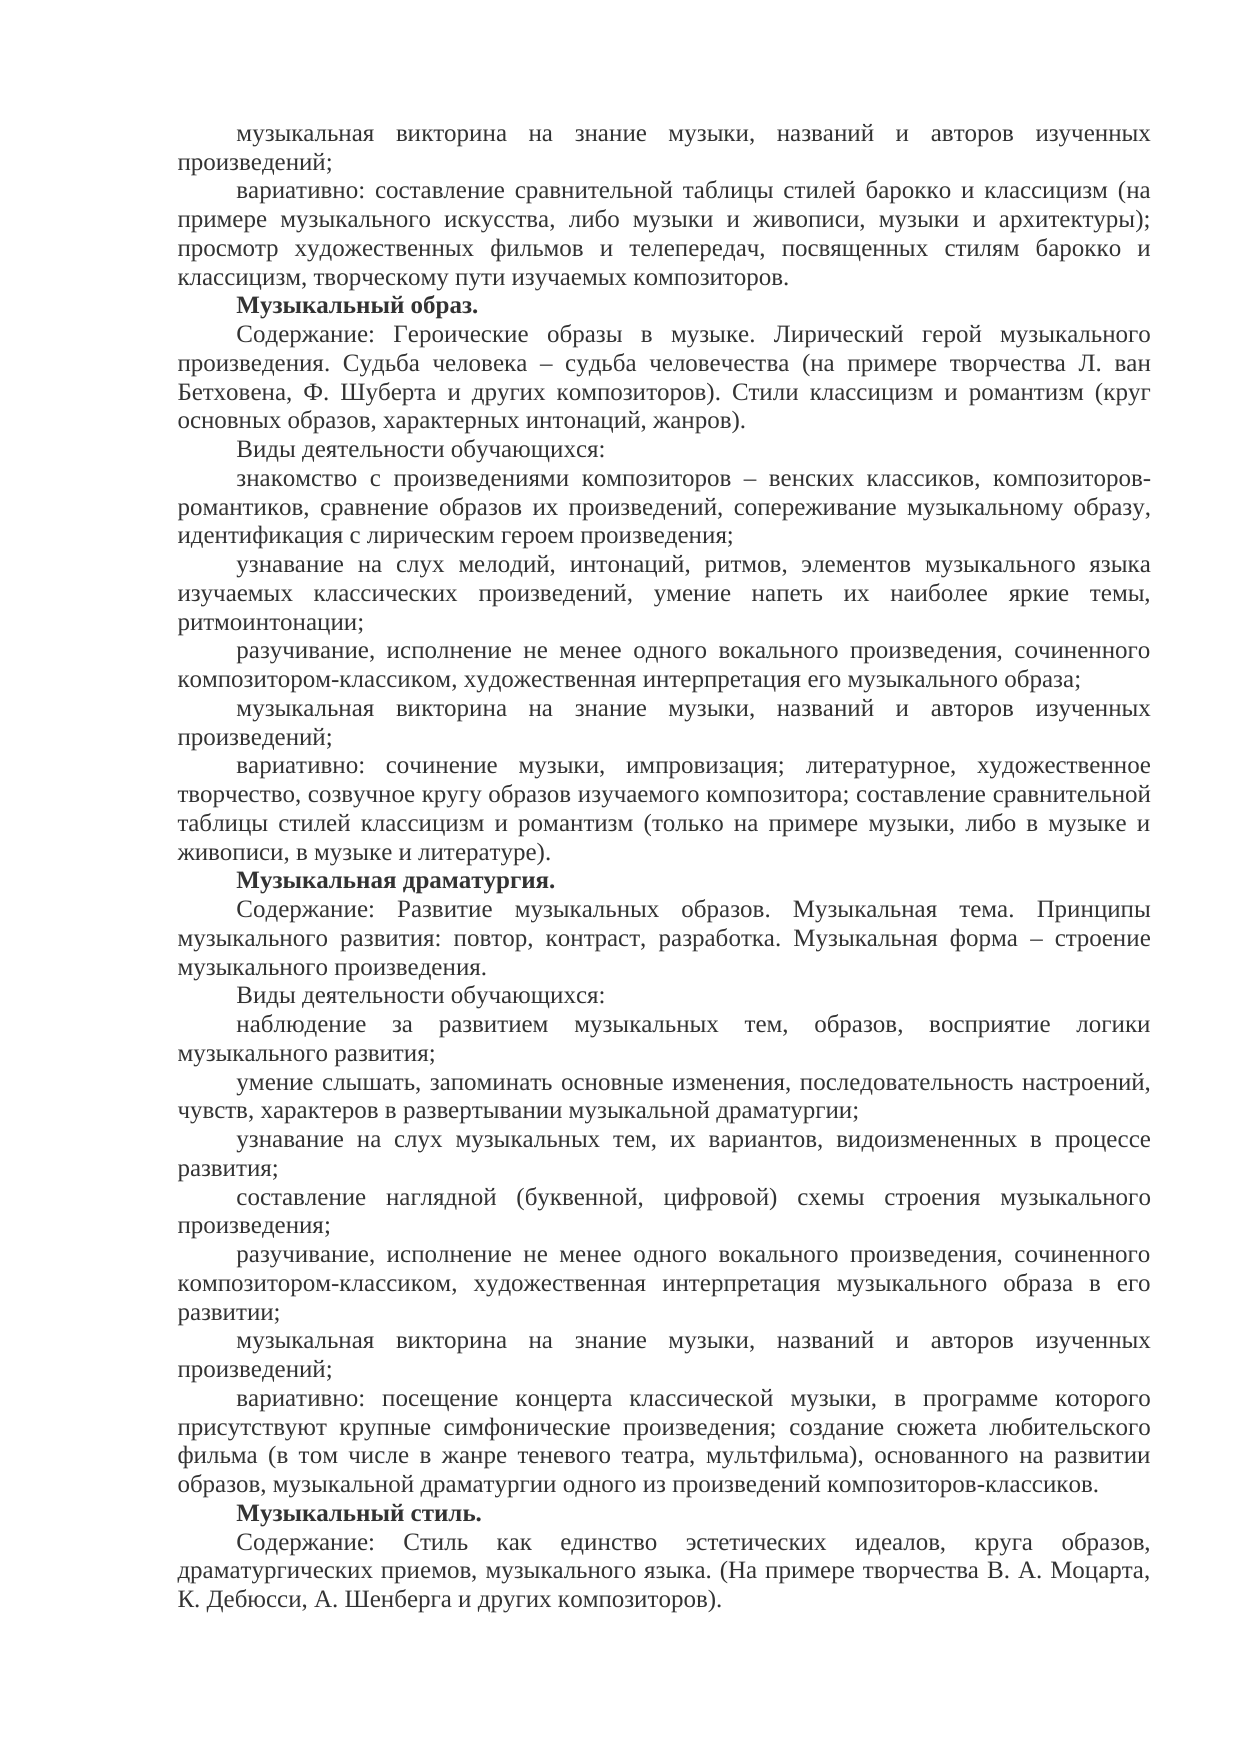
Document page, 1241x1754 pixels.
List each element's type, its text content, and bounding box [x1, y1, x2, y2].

text Содержание: Героические образы в музыке. Лирический герой музыкального произведения. Судьба человека – судьба человечества (на примере творчества Л. ван Бетховена, Ф. Шуберта и других композиторов). Стили классицизм и романтизм (круг основных образов, характерных интонаций, жанров). [177, 319, 1152, 434]
text составление наглядной (буквенной, цифровой) схемы строения музыкального произведения; [177, 1182, 1152, 1239]
text вариативно: сочинение музыки, импровизация; литературное, художественное творчество, созвучное кругу образов изучаемого композитора; составление сравнительной таблицы стилей классицизм и романтизм (только на примере музыки, либо в музыке и живописи, в музыке и литературе). [177, 751, 1152, 866]
text узнавание на слух музыкальных тем, их вариантов, видоизмененных в процессе развития; [177, 1124, 1152, 1182]
text Виды деятельности обучающихся: [177, 434, 1152, 463]
text музыкальная викторина на знание музыки, названий и авторов изученных произведений; [177, 118, 1152, 176]
text Музыкальный стиль. [177, 1498, 1152, 1527]
text вариативно: составление сравнительной таблицы стилей барокко и классицизм (на примере музыкального искусства, либо музыки и живописи, музыки и архитектуры); просмотр художественных фильмов и телепередач, посвященных стилям барокко и классицизм, творческому пути изучаемых композиторов. [177, 176, 1152, 291]
text разучивание, исполнение не менее одного вокального произведения, сочиненного композитором-классиком, художественная интерпретация музыкального образа в его развитии; [177, 1239, 1152, 1326]
text вариативно: посещение концерта классической музыки, в программе которого присутствуют крупные симфонические произведения; создание сюжета любительского фильма (в том числе в жанре теневого театра, мультфильма), основанного на развитии образов, музыкальной драматургии одного из произведений композиторов-классиков. [177, 1383, 1152, 1498]
text музыкальная викторина на знание музыки, названий и авторов изученных произведений; [177, 693, 1152, 751]
text разучивание, исполнение не менее одного вокального произведения, сочиненного композитором-классиком, художественная интерпретация его музыкального образа; [177, 636, 1152, 693]
text наблюдение за развитием музыкальных тем, образов, восприятие логики музыкального развития; [177, 1009, 1152, 1067]
text узнавание на слух мелодий, интонаций, ритмов, элементов музыкального языка изучаемых классических произведений, умение напеть их наиболее яркие темы, ритмоинтонации; [177, 549, 1152, 636]
text Музыкальная драматургия. [177, 866, 1152, 894]
text музыкальная викторина на знание музыки, названий и авторов изученных произведений; [177, 1326, 1152, 1383]
text Содержание: Стиль как единство эстетических идеалов, круга образов, драматургических приемов, музыкального языка. (На примере творчества В. А. Моцарта, К. Дебюсси, А. Шенберга и других композиторов). [177, 1527, 1152, 1613]
text умение слышать, запоминать основные изменения, последовательность настроений, чувств, характеров в развертывании музыкальной драматургии; [177, 1067, 1152, 1124]
text Музыкальный образ. [177, 291, 1152, 319]
text Виды деятельности обучающихся: [177, 981, 1152, 1009]
text знакомство с произведениями композиторов – венских классиков, композиторов-романтиков, сравнение образов их произведений, сопереживание музыкальному образу, идентификация с лирическим героем произведения; [177, 463, 1152, 549]
text Содержание: Развитие музыкальных образов. Музыкальная тема. Принципы музыкального развития: повтор, контраст, разработка. Музыкальная форма – строение музыкального произведения. [177, 894, 1152, 981]
